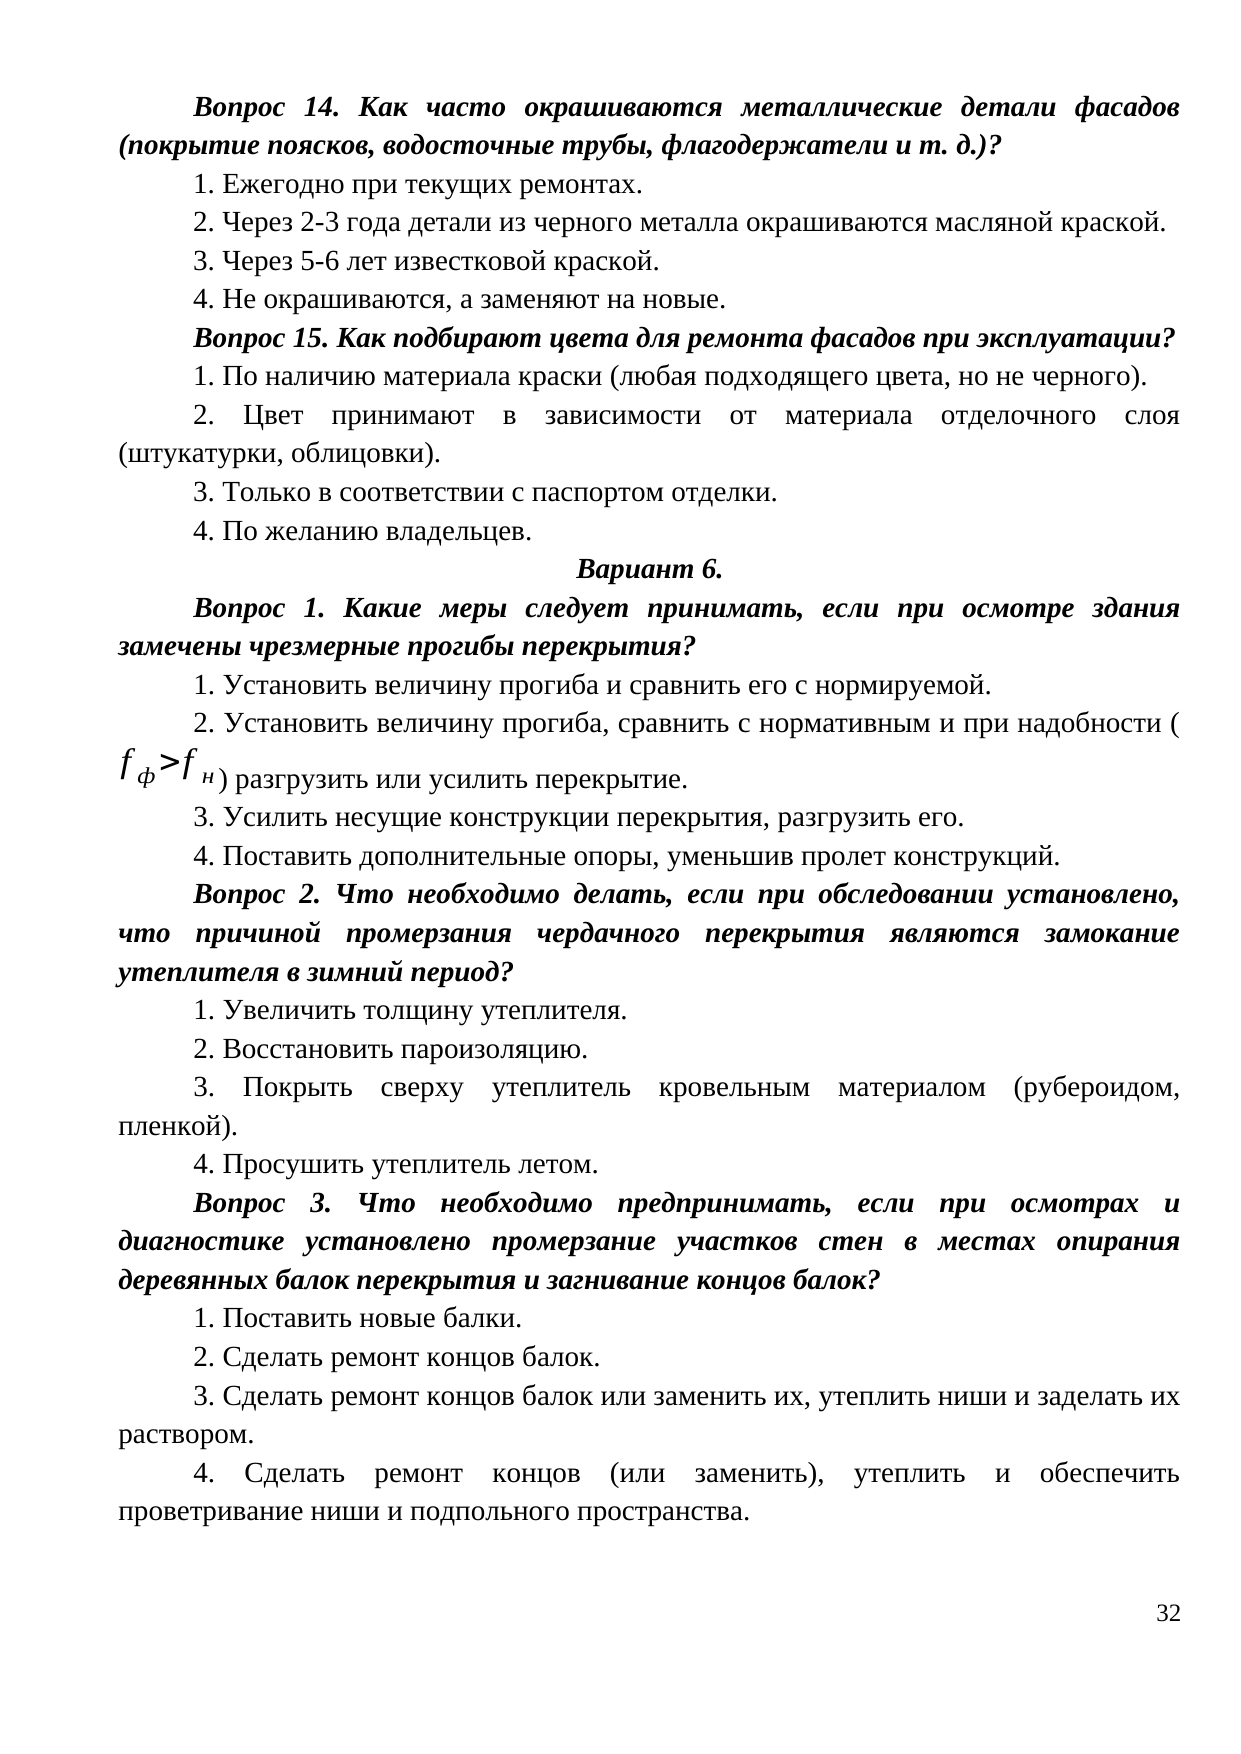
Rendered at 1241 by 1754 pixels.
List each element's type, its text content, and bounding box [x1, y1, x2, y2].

text Вопрос 14. Как часто окрашиваются металлические детали фасадов (покрытие поясков, водосточные трубы, флагодержатели и т. д.)? [118, 89, 1181, 161]
text 4. Сделать ремонт концов (или заменить), утеплить и обеспечить проветривание ниши и подпольного пространства. [118, 1455, 1181, 1527]
text Вопрос 1. Какие меры следует принимать, если при осмотре здания замечены чрезмерные прогибы перекрытия? [118, 590, 1181, 662]
text 1. Поставить новые балки. [118, 1301, 1181, 1334]
text Вопрос 3. Что необходимо предпринимать, если при осмотрах и диагностике установлено промерзание участков стен в местах опирания деревянных балок перекрытия и загнивание концов балок? [118, 1185, 1181, 1296]
text 4. Не окрашиваются, а заменяют на новые. [118, 281, 1181, 315]
text 2. Установить величину прогиба, сравнить с нормативным и при надобности () разгрузить или усилить перекрытие. [118, 705, 1181, 794]
text 1. Ежегодно при текущих ремонтах. [118, 166, 1181, 199]
text 2. Цвет принимают в зависимости от материала отделочного слоя (штукатурки, облицовки). [118, 397, 1181, 469]
text Вопрос 2. Что необходимо делать, если при обследовании установлено, что причиной промерзания чердачного перекрытия являются замокание утеплителя в зимний период? [118, 877, 1181, 987]
text 3. Усилить несущие конструкции перекрытия, разгрузить его. [118, 799, 1181, 833]
text 1. Установить величину прогиба и сравнить его с нормируемой. [118, 667, 1181, 700]
text 3. Сделать ремонт концов балок или заменить их, утеплить ниши и заделать их раствором. [118, 1378, 1181, 1450]
text 3. Только в соответствии с паспортом отделки. [118, 474, 1181, 508]
text 2. Сделать ремонт концов балок. [118, 1339, 1181, 1373]
text Вопрос 15. Как подбирают цвета для ремонта фасадов при эксплуатации? [118, 320, 1181, 353]
text 1. По наличию материала краски (любая подходящего цвета, но не черного). [118, 358, 1181, 392]
text 1. Увеличить толщину утеплителя. [118, 992, 1181, 1026]
text 4. Поставить дополнительные опоры, уменьшив пролет конструкций. [118, 838, 1181, 872]
text 4. По желанию владельцев. [118, 513, 1181, 546]
text 3. Покрыть сверху утеплитель кровельным материалом (рубероидом, пленкой). [118, 1069, 1181, 1141]
text 2. Восстановить пароизоляцию. [118, 1031, 1181, 1064]
text Вариант 6. [118, 551, 1181, 585]
text 4. Просушить утеплитель летом. [118, 1146, 1181, 1180]
text 2. Через 2-3 года детали из черного металла окрашиваются масляной краской. [118, 204, 1181, 238]
text 3. Через 5-6 лет известковой краской. [118, 243, 1181, 276]
